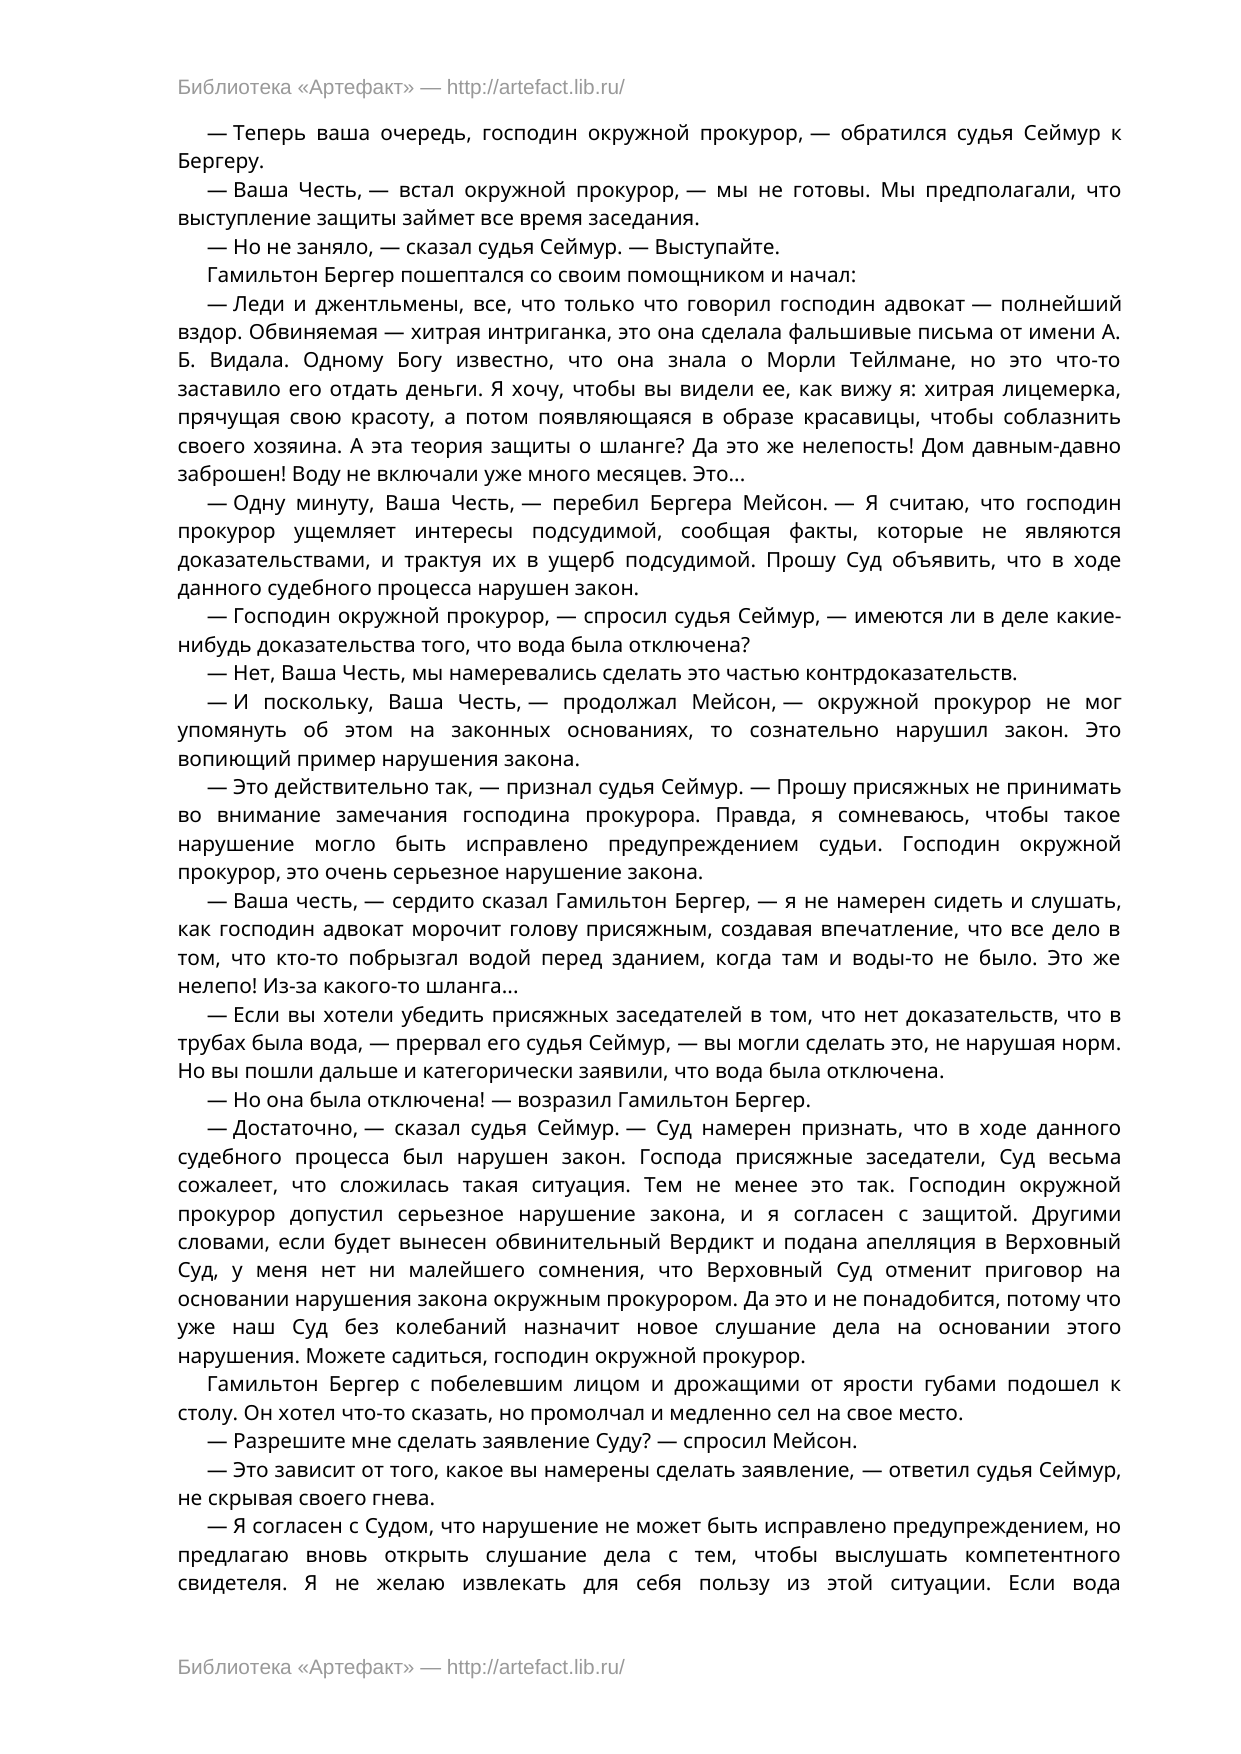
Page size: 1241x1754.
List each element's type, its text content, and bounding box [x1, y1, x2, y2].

text — Теперь ваша очередь, господин окружной прокурор, — обратился судья Сеймур к Бергеру. [177, 118, 1122, 175]
text — Но не заняло, — сказал судья Сеймур. — Выступайте. [177, 232, 1122, 260]
text Гамильтон Бергер пошептался со своим помощником и начал: [177, 260, 1122, 289]
text — Если вы хотели убедить присяжных заседателей в том, что нет доказательств, что в трубах была вода, — прервал его судья Сеймур, — вы могли сделать это, не нарушая норм. Но вы пошли дальше и категорически заявили, что вода была отключена. [177, 1000, 1122, 1085]
text — Достаточно, — сказал судья Сеймур. — Суд намерен признать, что в ходе данного судебного процесса был нарушен закон. Господа присяжные заседатели, Суд весьма сожалеет, что сложилась такая ситуация. Тем не менее это так. Господин окружной прокурор допустил серьезное нарушение закона, и я согласен с защитой. Другими словами, если будет вынесен обвинительный Вердикт и подана апелляция в Верховный Суд, у меня нет ни малейшего сомнения, что Верховный Суд отменит приговор на основании нарушения закона окружным прокурором. Да это и не понадобится, потому что уже наш Суд без колебаний назначит новое слушание дела на основании этого нарушения. Можете садиться, господин окружной прокурор. [177, 1113, 1122, 1369]
text — Но она была отключена! — возразил Гамильтон Бергер. [177, 1085, 1122, 1113]
text — И поскольку, Ваша Честь, — продолжал Мейсон, — окружной прокурор не мог упомянуть об этом на законных основаниях, то сознательно нарушил закон. Это вопиющий пример нарушения закона. [177, 687, 1122, 772]
text — Ваша честь, — сердито сказал Гамильтон Бергер, — я не намерен сидеть и слушать, как господин адвокат морочит голову присяжным, создавая впечатление, что все дело в том, что кто-то побрызгал водой перед зданием, когда там и воды-то не было. Это же нелепо! Из-за какого-то шланга... [177, 886, 1122, 1000]
text — Это зависит от того, какое вы намерены сделать заявление, — ответил судья Сеймур, не скрывая своего гнева. [177, 1455, 1122, 1512]
text — Разрешите мне сделать заявление Суду? — спросил Мейсон. [177, 1426, 1122, 1455]
text — Господин окружной прокурор, — спросил судья Сеймур, — имеются ли в деле какие-нибудь доказательства того, что вода была отключена? [177, 602, 1122, 658]
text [177, 1512, 1122, 1597]
text — Леди и джентльмены, все, что только что говорил господин адвокат — полнейший вздор. Обвиняемая — хитрая интриганка, это она сделала фальшивые письма от имени А. Б. Видала. Одному Богу известно, что она знала о Морли Тейлмане, но это что-то заставило его отдать деньги. Я хочу, чтобы вы видели ее, как вижу я: хитрая лицемерка, прячущая свою красоту, а потом появляющаяся в образе красавицы, чтобы соблазнить своего хозяина. А эта теория защиты о шланге? Да это же нелепость! Дом давным-давно заброшен! Воду не включали уже много месяцев. Это... [177, 289, 1122, 488]
text Гамильтон Бергер с побелевшим лицом и дрожащими от ярости губами подошел к столу. Он хотел что-то сказать, но промолчал и медленно сел на свое место. [177, 1369, 1122, 1426]
text — Нет, Ваша Честь, мы намеревались сделать это частью контрдоказательств. [177, 658, 1122, 687]
text — Это действительно так, — признал судья Сеймур. — Прошу присяжных не принимать во внимание замечания господина прокурора. Правда, я сомневаюсь, чтобы такое нарушение могло быть исправлено предупреждением судьи. Господин окружной прокурор, это очень серьезное нарушение закона. [177, 772, 1122, 886]
text — Ваша Честь, — встал окружной прокурор, — мы не готовы. Мы предполагали, что выступление защиты займет все время заседания. [177, 175, 1122, 232]
text — Одну минуту, Ваша Честь, — перебил Бергера Мейсон. — Я считаю, что господин прокурор ущемляет интересы подсудимой, сообщая факты, которые не являются доказательствами, и трактуя их в ущерб подсудимой. Прошу Суд объявить, что в ходе данного судебного процесса нарушен закон. [177, 488, 1122, 602]
